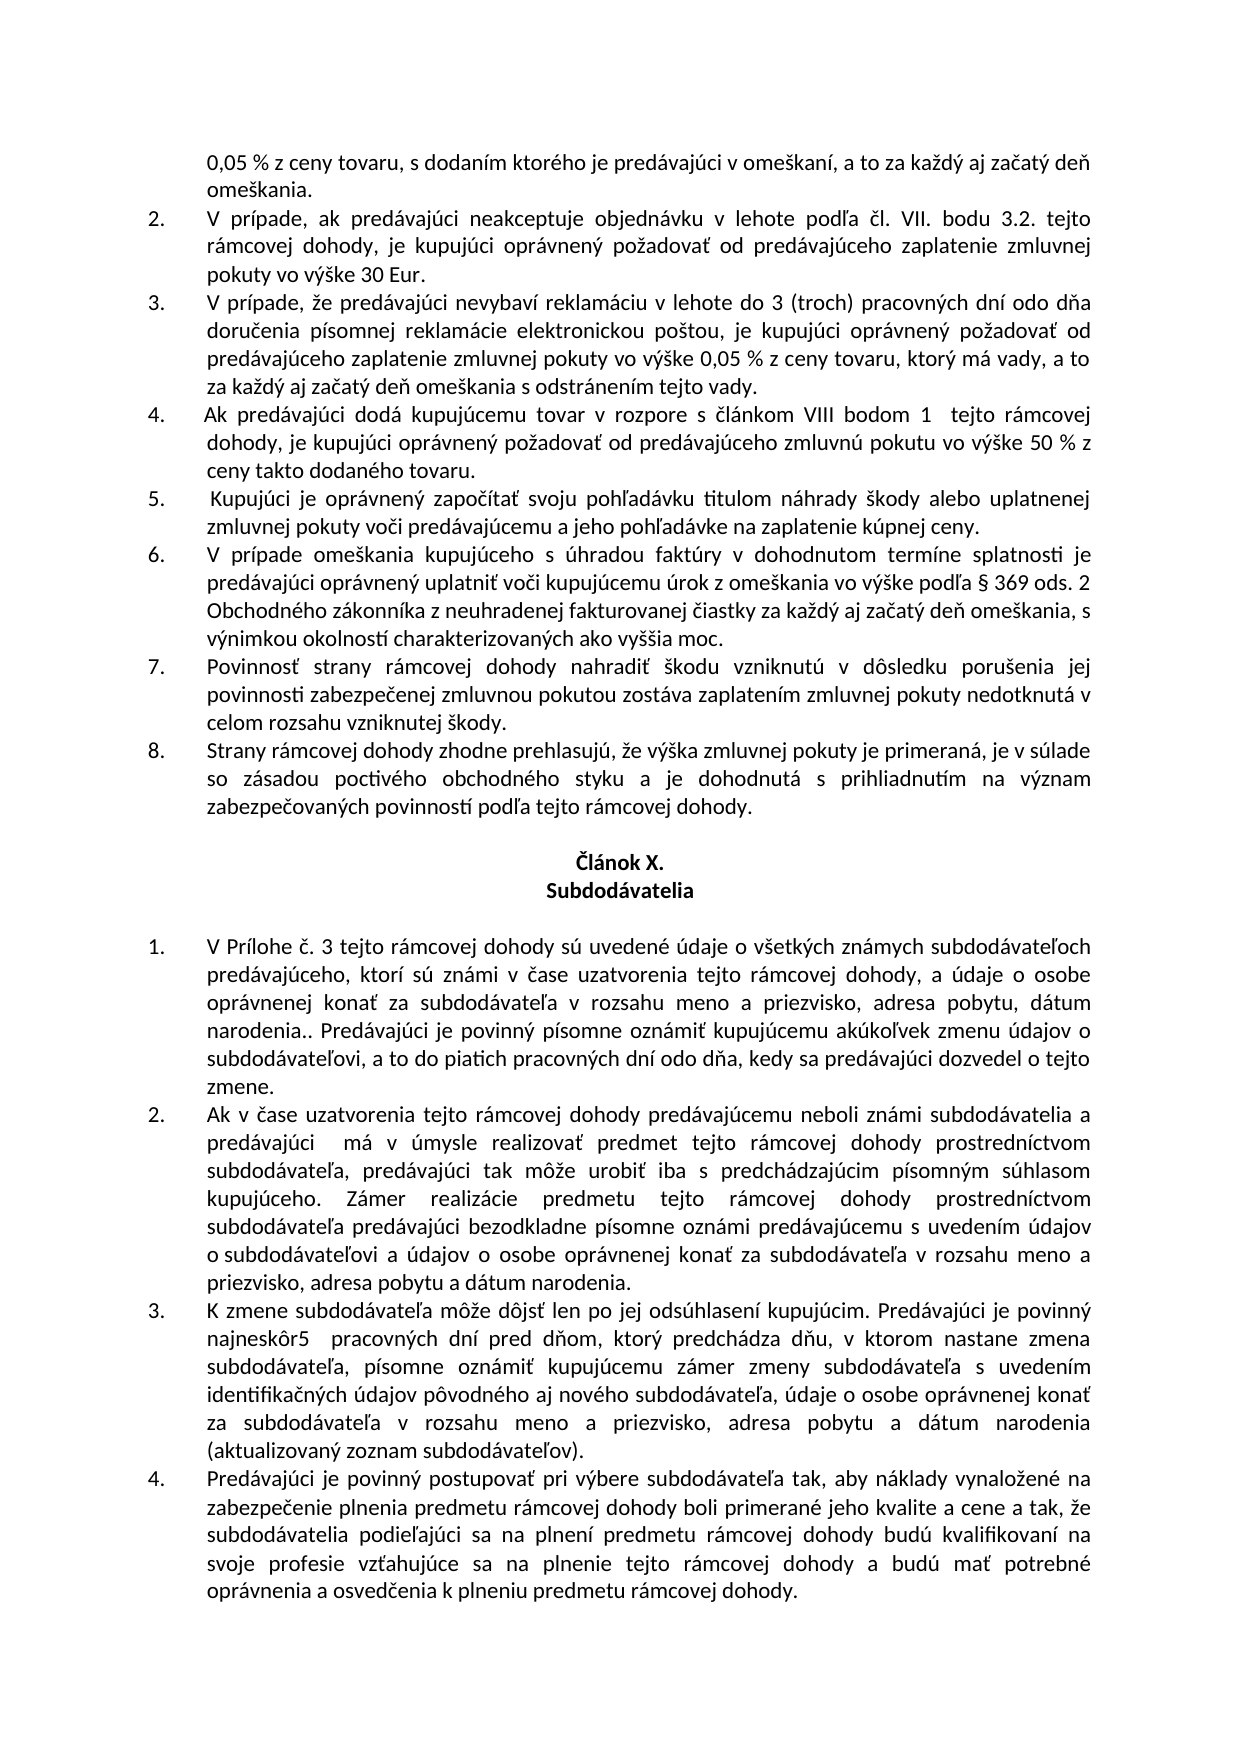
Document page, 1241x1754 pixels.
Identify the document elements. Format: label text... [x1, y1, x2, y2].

text 1. V Prílohe č. 3 tejto rámcovej dohody sú uvedené údaje o všetkých známych subdodávateľoch predávajúceho, ktorí sú známi v čase uzatvorenia tejto rámcovej dohody, a údaje o osobe oprávnenej konať za subdodávateľa v rozsahu meno a priezvisko, adresa pobytu, dátum narodenia.. Predávajúci je povinný písomne oznámiť kupujúcemu akúkoľvek zmenu údajov o subdodávateľovi, a to do piatich pracovných dní odo dňa, kedy sa predávajúci dozvedel o tejto zmene. [148, 932, 1093, 1100]
text 3. K zmene subdodávateľa môže dôjsť len po jej odsúhlasení kupujúcim. Predávajúci je povinný najneskôr5 pracovných dní pred dňom, ktorý predchádza dňu, v ktorom nastane zmena subdodávateľa, písomne oznámiť kupujúcemu zámer zmeny subdodávateľa s uvedením identifikačných údajov pôvodného aj nového subdodávateľa, údaje o osobe oprávnenej konať za subdodávateľa v rozsahu meno a priezvisko, adresa pobytu a dátum narodenia (aktualizovaný zoznam subdodávateľov). [148, 1296, 1093, 1464]
text 2. V prípade, ak predávajúci neakceptuje objednávku v lehote podľa čl. VII. bodu 3.2. tejto rámcovej dohody, je kupujúci oprávnený požadovať od predávajúceho zaplatenie zmluvnej pokuty vo výške 30 Eur. [148, 204, 1093, 288]
text 8. Strany rámcovej dohody zhodne prehlasujú, že výška zmluvnej pokuty je primeraná, je v súlade so zásadou poctivého obchodného styku a je dohodnutá s prihliadnutím na význam zabezpečovaných povinností podľa tejto rámcovej dohody. [148, 736, 1093, 820]
text 4. Predávajúci je povinný postupovať pri výbere subdodávateľa tak, aby náklady vynaložené na zabezpečenie plnenia predmetu rámcovej dohody boli primerané jeho kvalite a cene a tak, že subdodávatelia podieľajúci sa na plnení predmetu rámcovej dohody budú kvalifikovaní na svoje profesie vzťahujúce sa na plnenie tejto rámcovej dohody a budú mať potrebné oprávnenia a osvedčenia k plneniu predmetu rámcovej dohody. [148, 1464, 1093, 1605]
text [148, 148, 1093, 204]
text 3. V prípade, že predávajúci nevybaví reklamáciu v lehote do 3 (troch) pracovných dní odo dňa doručenia písomnej reklamácie elektronickou poštou, je kupujúci oprávnený požadovať od predávajúceho zaplatenie zmluvnej pokuty vo výške 0,05 % z ceny tovaru, ktorý má vady, a to za každý aj začatý deň omeškania s odstránením tejto vady. [148, 288, 1093, 400]
text 4. Ak predávajúci dodá kupujúcemu tovar v rozpore s článkom VIII bodom 1 tejto rámcovej dohody, je kupujúci oprávnený požadovať od predávajúceho zmluvnú pokutu vo výške 50 % z ceny takto dodaného tovaru. [148, 400, 1093, 484]
text 7. Povinnosť strany rámcovej dohody nahradiť škodu vzniknutú v dôsledku porušenia jej povinnosti zabezpečenej zmluvnou pokutou zostáva zaplatením zmluvnej pokuty nedotknutá v celom rozsahu vzniknutej škody. [148, 652, 1093, 736]
text Subdodávatelia [148, 876, 1093, 904]
text Článok X. [148, 848, 1093, 876]
text 2. Ak v čase uzatvorenia tejto rámcovej dohody predávajúcemu neboli známi subdodávatelia a predávajúci má v úmysle realizovať predmet tejto rámcovej dohody prostredníctvom subdodávateľa, predávajúci tak môže urobiť iba s predchádzajúcim písomným súhlasom kupujúceho. Zámer realizácie predmetu tejto rámcovej dohody prostredníctvom subdodávateľa predávajúci bezodkladne písomne oznámi predávajúcemu s uvedením údajov o subdodávateľovi a údajov o osobe oprávnenej konať za subdodávateľa v rozsahu meno a priezvisko, adresa pobytu a dátum narodenia. [148, 1100, 1093, 1296]
text 5. Kupujúci je oprávnený započítať svoju pohľadávku titulom náhrady škody alebo uplatnenej zmluvnej pokuty voči predávajúcemu a jeho pohľadávke na zaplatenie kúpnej ceny. [148, 484, 1093, 540]
text 6. V prípade omeškania kupujúceho s úhradou faktúry v dohodnutom termíne splatnosti je predávajúci oprávnený uplatniť voči kupujúcemu úrok z omeškania vo výške podľa § 369 ods. 2 Obchodného zákonníka z neuhradenej fakturovanej čiastky za každý aj začatý deň omeškania, s výnimkou okolností charakterizovaných ako vyššia moc. [148, 540, 1093, 652]
